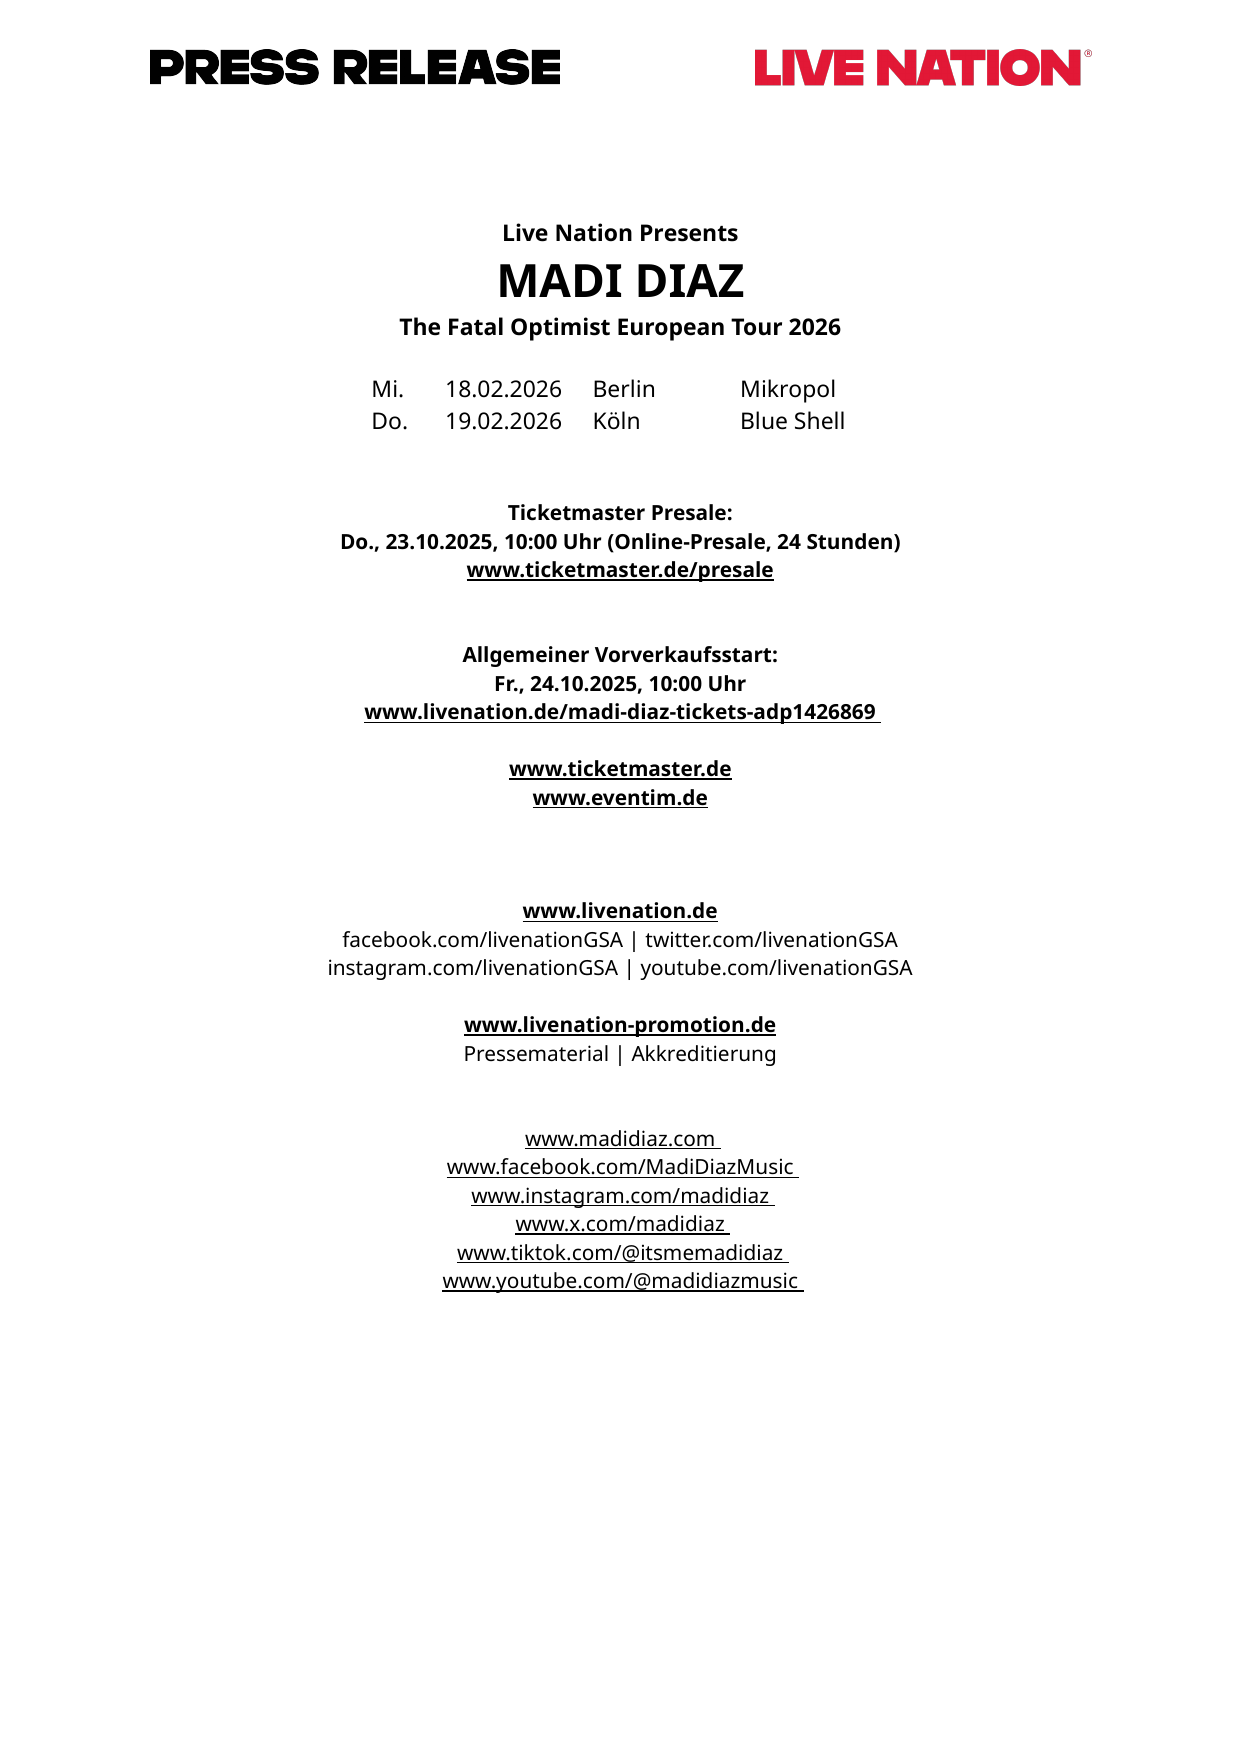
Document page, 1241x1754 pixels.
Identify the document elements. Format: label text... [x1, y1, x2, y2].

text Fr., 24.10.2025, 10:00 Uhr [150, 669, 1090, 697]
text www.tiktok.com/@itsmemadidiaz [150, 1238, 1090, 1266]
text Ticketmaster Presale: [150, 498, 1090, 527]
text www.livenation-promotion.de [150, 1010, 1090, 1039]
text Live Nation Presents [150, 217, 1090, 248]
text www.madidiaz.com [150, 1124, 1090, 1152]
text The Fatal Optimist European Tour 2026 [150, 311, 1090, 342]
text Pressematerial | Akkreditierung [150, 1039, 1090, 1067]
text MADI DIAZ [150, 248, 1090, 311]
picture [755, 49, 1092, 86]
text instagram.com/livenationGSA | youtube.com/livenationGSA [150, 953, 1090, 982]
text www.livenation.de/madi-diaz-tickets-adp1426869 [150, 697, 1090, 726]
text Do. 19.02.2026 Köln Blue Shell [297, 404, 1090, 436]
text www.livenation.de facebook.com/livenationGSA | twitter.com/livenationGSA [150, 896, 1090, 953]
text www.instagram.com/madidiaz [150, 1181, 1090, 1209]
subtitle Allgemeiner Vorverkaufsstart: [150, 641, 1090, 669]
text www.ticketmaster.de www.eventim.de [150, 754, 1090, 811]
text Mi. 18.02.2026 Berlin Mikropol [297, 373, 1090, 404]
text www.youtube.com/@madidiazmusic [150, 1266, 1090, 1294]
subtitle www.ticketmaster.de/presale [150, 555, 1090, 584]
text Do., 23.10.2025, 10:00 Uhr (Online-Presale, 24 Stunden) [150, 527, 1090, 555]
text www.x.com/madidiaz [150, 1209, 1090, 1238]
picture [150, 49, 560, 85]
text www.facebook.com/MadiDiazMusic [150, 1152, 1090, 1181]
